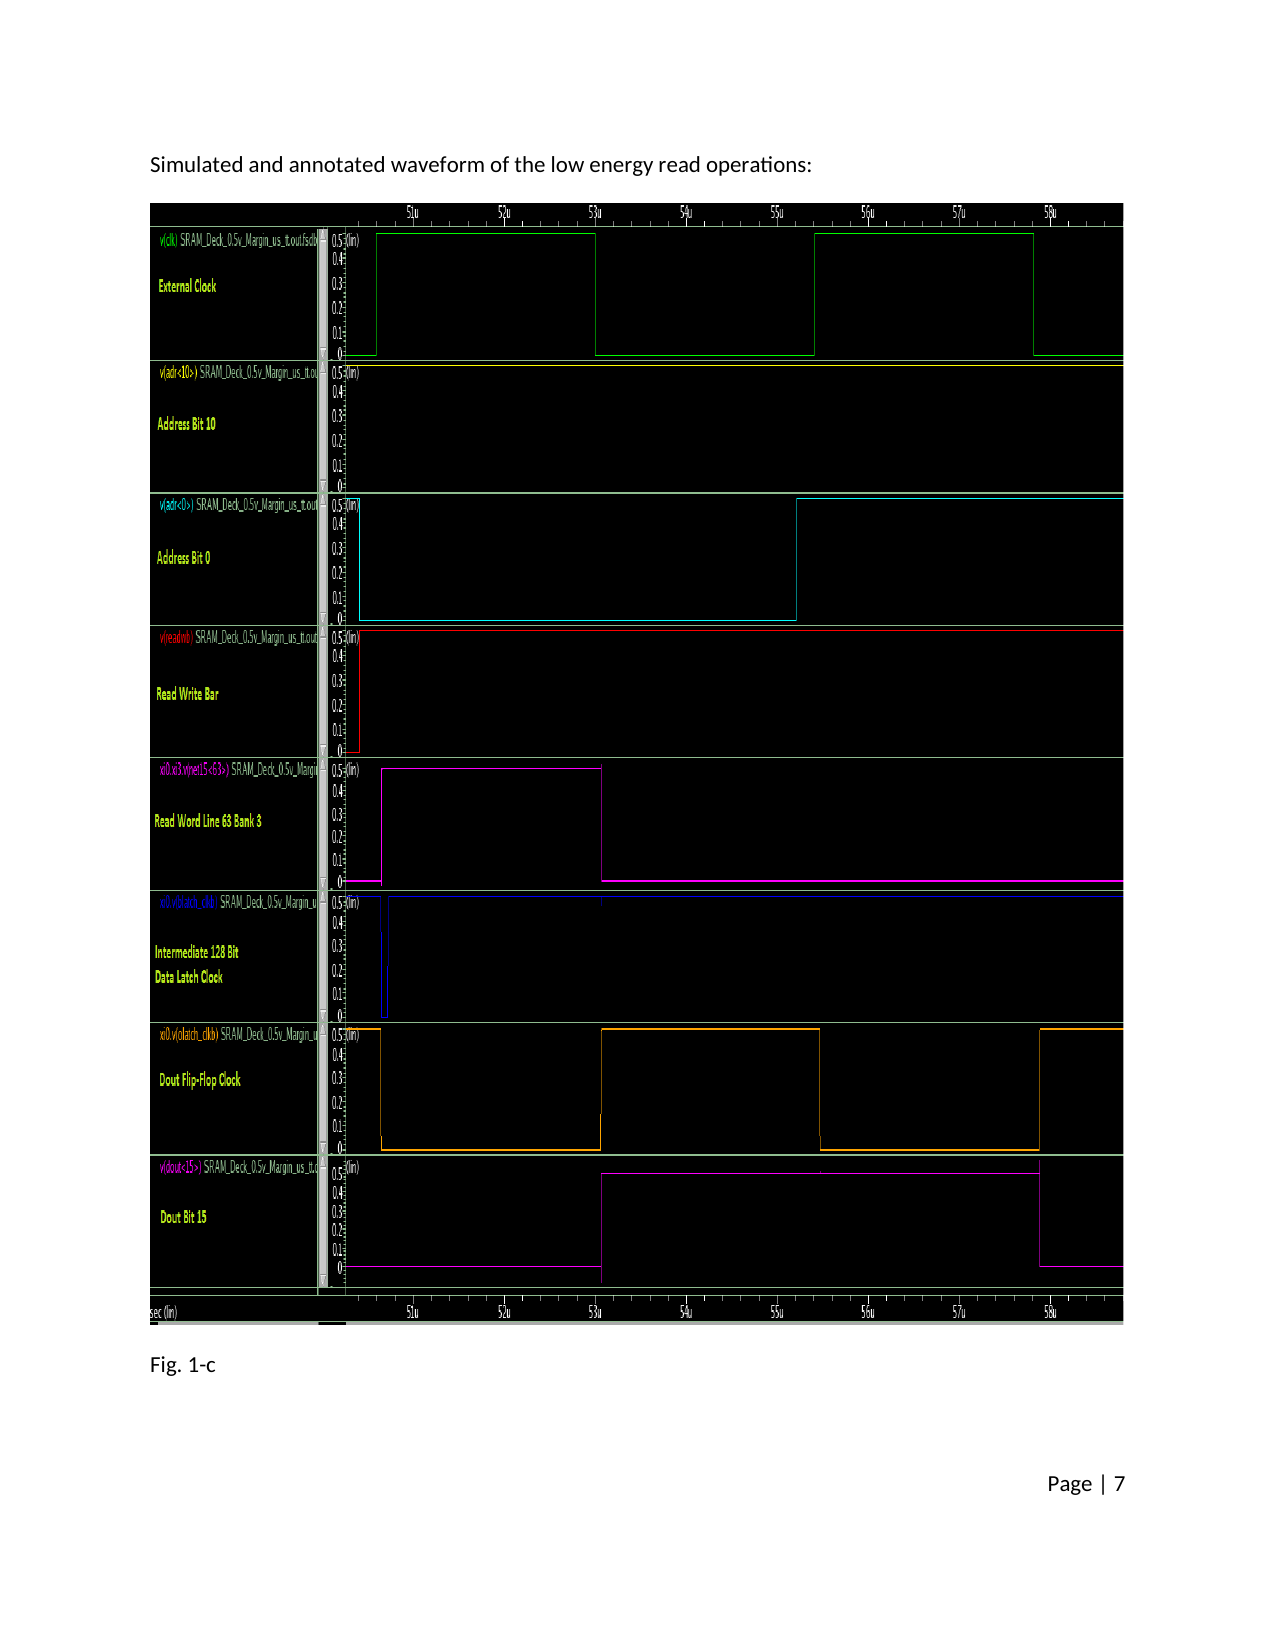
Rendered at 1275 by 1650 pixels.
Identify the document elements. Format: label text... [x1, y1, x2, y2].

picture [150, 203, 1124, 1325]
text Fig. 1-c [150, 1350, 1125, 1378]
text Simulated and annotated waveform of the low energy read operations: [150, 150, 1125, 178]
